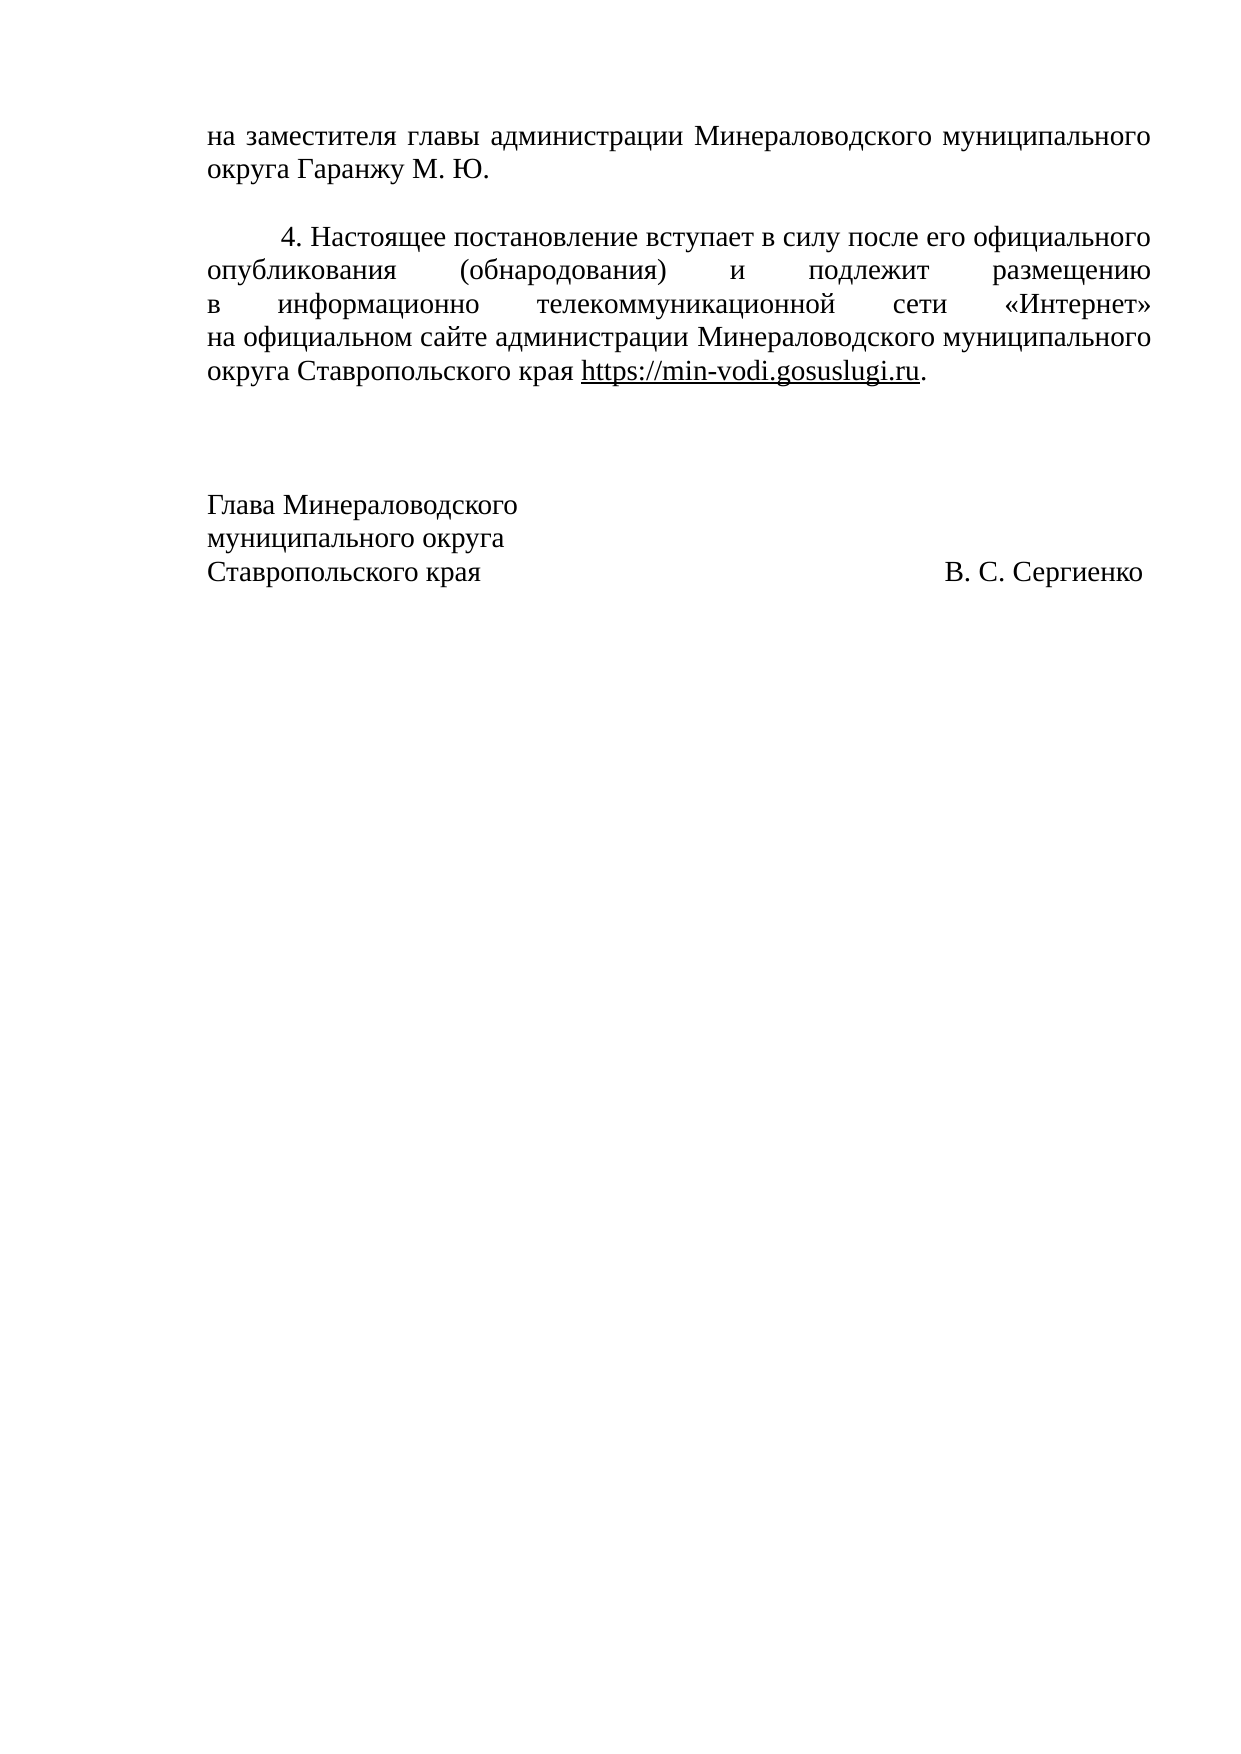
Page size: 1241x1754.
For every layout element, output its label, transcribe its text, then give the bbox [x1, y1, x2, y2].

text Ставропольского края В. С. Сергиенко [207, 554, 1152, 588]
text муниципального округа [207, 521, 1152, 554]
subtitle 4. Настоящее постановление вступает в силу после его официального опубликования (обнародования) и подлежит размещению в информационно телекоммуникационной сети «Интернет» на официальном сайте администрации Минераловодского муниципального округа Ставропольского края https://min-vodi.gosuslugi.ru. [207, 219, 1152, 386]
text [207, 118, 1152, 185]
text Глава Минераловодского [207, 487, 1152, 521]
